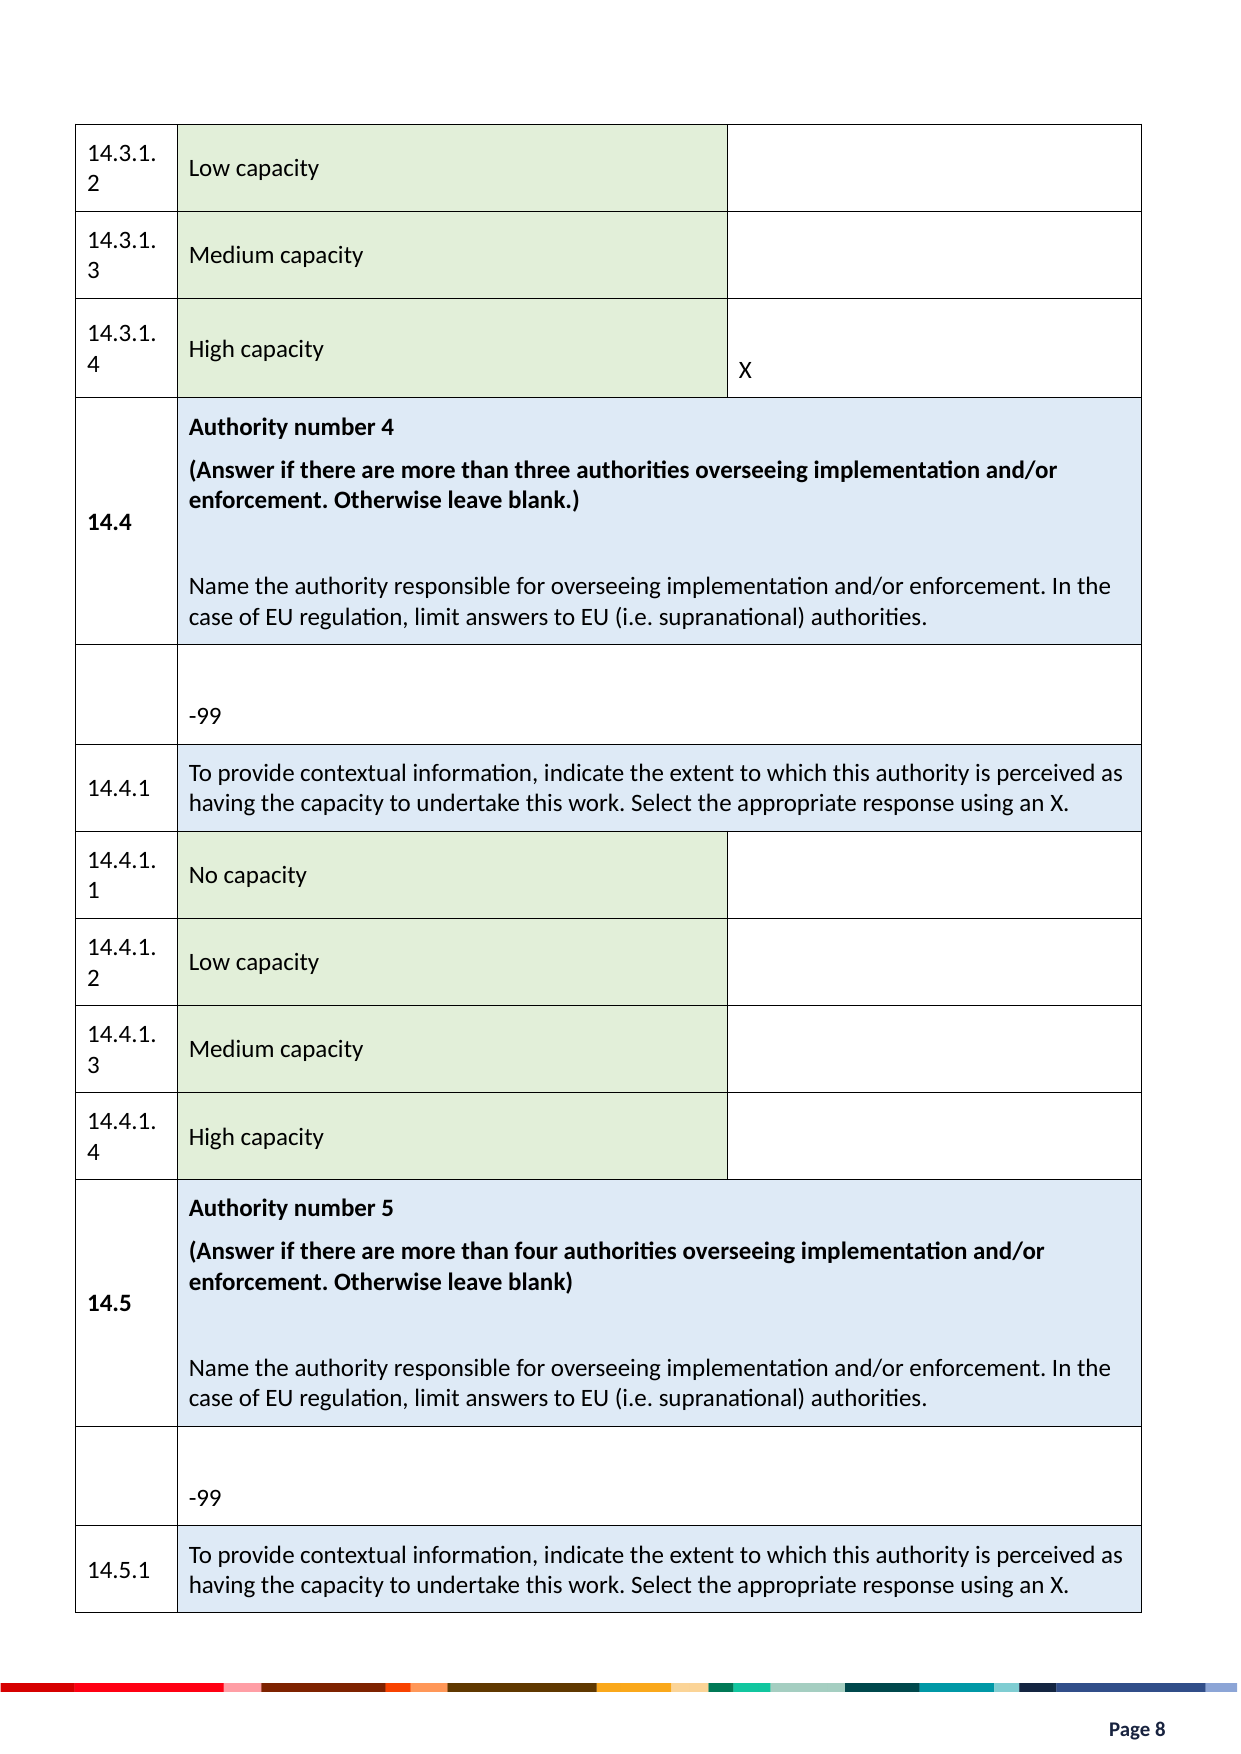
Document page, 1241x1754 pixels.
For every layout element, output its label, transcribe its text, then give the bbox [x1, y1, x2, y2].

table_cell [76, 645, 177, 743]
table_cell [728, 212, 1141, 298]
table_cell -99 [178, 645, 1141, 743]
table_cell Low capacity [178, 919, 727, 1005]
table_cell Medium capacity [178, 1006, 727, 1092]
table_cell [728, 125, 1141, 211]
table_cell Low capacity [178, 125, 727, 211]
table_cell 14.3.1.3 [76, 212, 177, 298]
table_cell 14.4.1.3 [76, 1006, 177, 1092]
table_cell 14.4.1.4 [76, 1093, 177, 1179]
table_cell To provide contextual information, indicate the extent to which this authority is perceived as having the capacity to undertake this work. Select the appropriate response using an X. [178, 1526, 1141, 1612]
table_cell 14.4.1.2 [76, 919, 177, 1005]
table_cell 14.4.1 [76, 745, 177, 831]
table_cell 14.5.1 [76, 1526, 177, 1612]
table_cell 14.3.1.2 [76, 125, 177, 211]
table_cell Authority number 5 (Answer if there are more than four authorities overseeing implementation and/or enforcement. Otherwise leave blank) Name the authority responsible for overseeing implementation and/or enforcement. In the case of EU regulation, limit answers to EU (i.e. supranational) authorities. [178, 1180, 1141, 1426]
table_cell 14.4.1.1 [76, 832, 177, 918]
picture [0, 1683, 1236, 1692]
table_cell -99 [178, 1427, 1141, 1525]
table_cell 14.5 [76, 1180, 177, 1426]
table_cell [76, 1427, 177, 1525]
table_cell [728, 832, 1141, 918]
table_cell [728, 1006, 1141, 1092]
table_cell Medium capacity [178, 212, 727, 298]
table_cell 14.4 [76, 398, 177, 644]
table_cell Authority number 4 (Answer if there are more than three authorities overseeing implementation and/or enforcement. Otherwise leave blank.) Name the authority responsible for overseeing implementation and/or enforcement. In the case of EU regulation, limit answers to EU (i.e. supranational) authorities. [178, 398, 1141, 644]
table_cell [728, 1093, 1141, 1179]
table_cell To provide contextual information, indicate the extent to which this authority is perceived as having the capacity to undertake this work. Select the appropriate response using an X. [178, 745, 1141, 831]
table_cell High capacity [178, 1093, 727, 1179]
table_cell No capacity [178, 832, 727, 918]
table_cell 14.3.1.4 [76, 299, 177, 397]
table_cell X [728, 299, 1141, 397]
table_cell [728, 919, 1141, 1005]
table_cell High capacity [178, 299, 727, 397]
